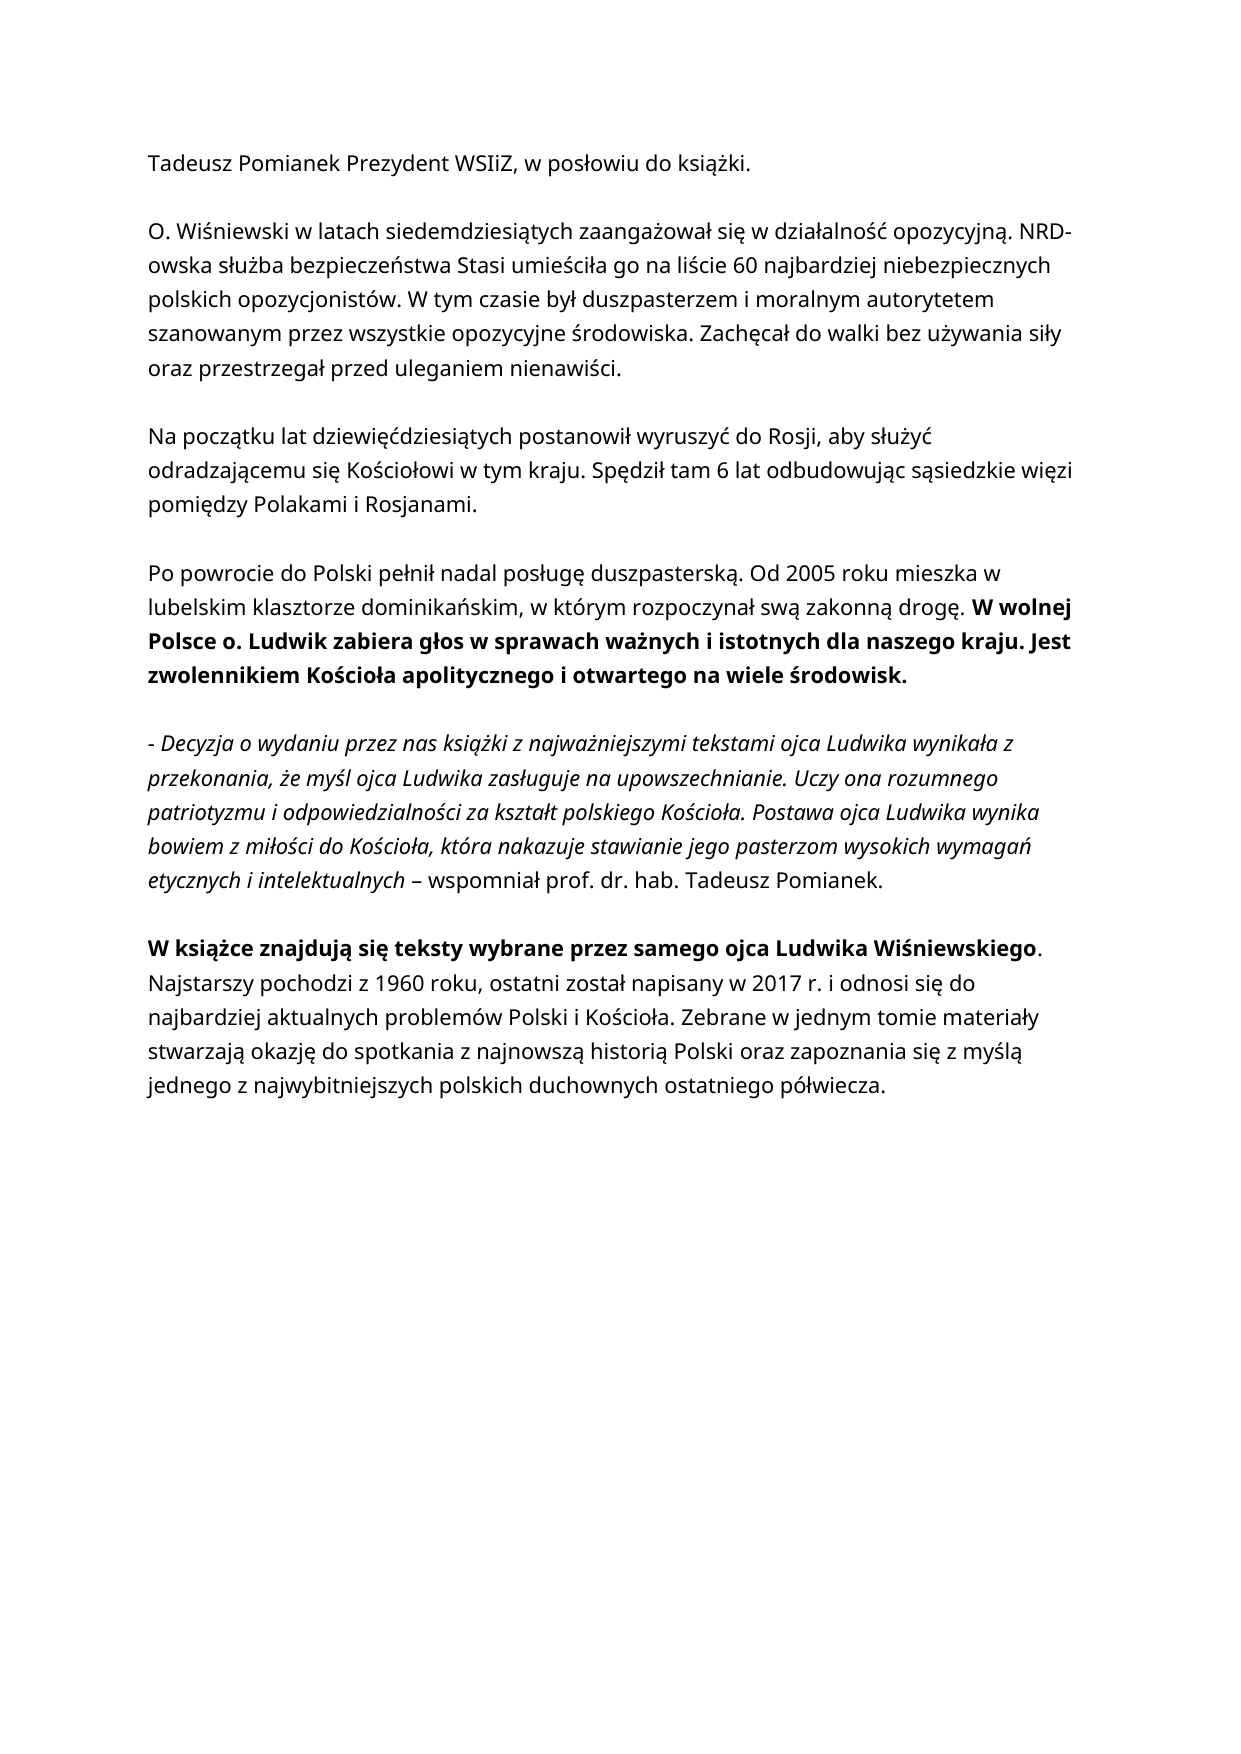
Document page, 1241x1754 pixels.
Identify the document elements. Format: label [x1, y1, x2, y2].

text [148, 148, 1093, 1100]
